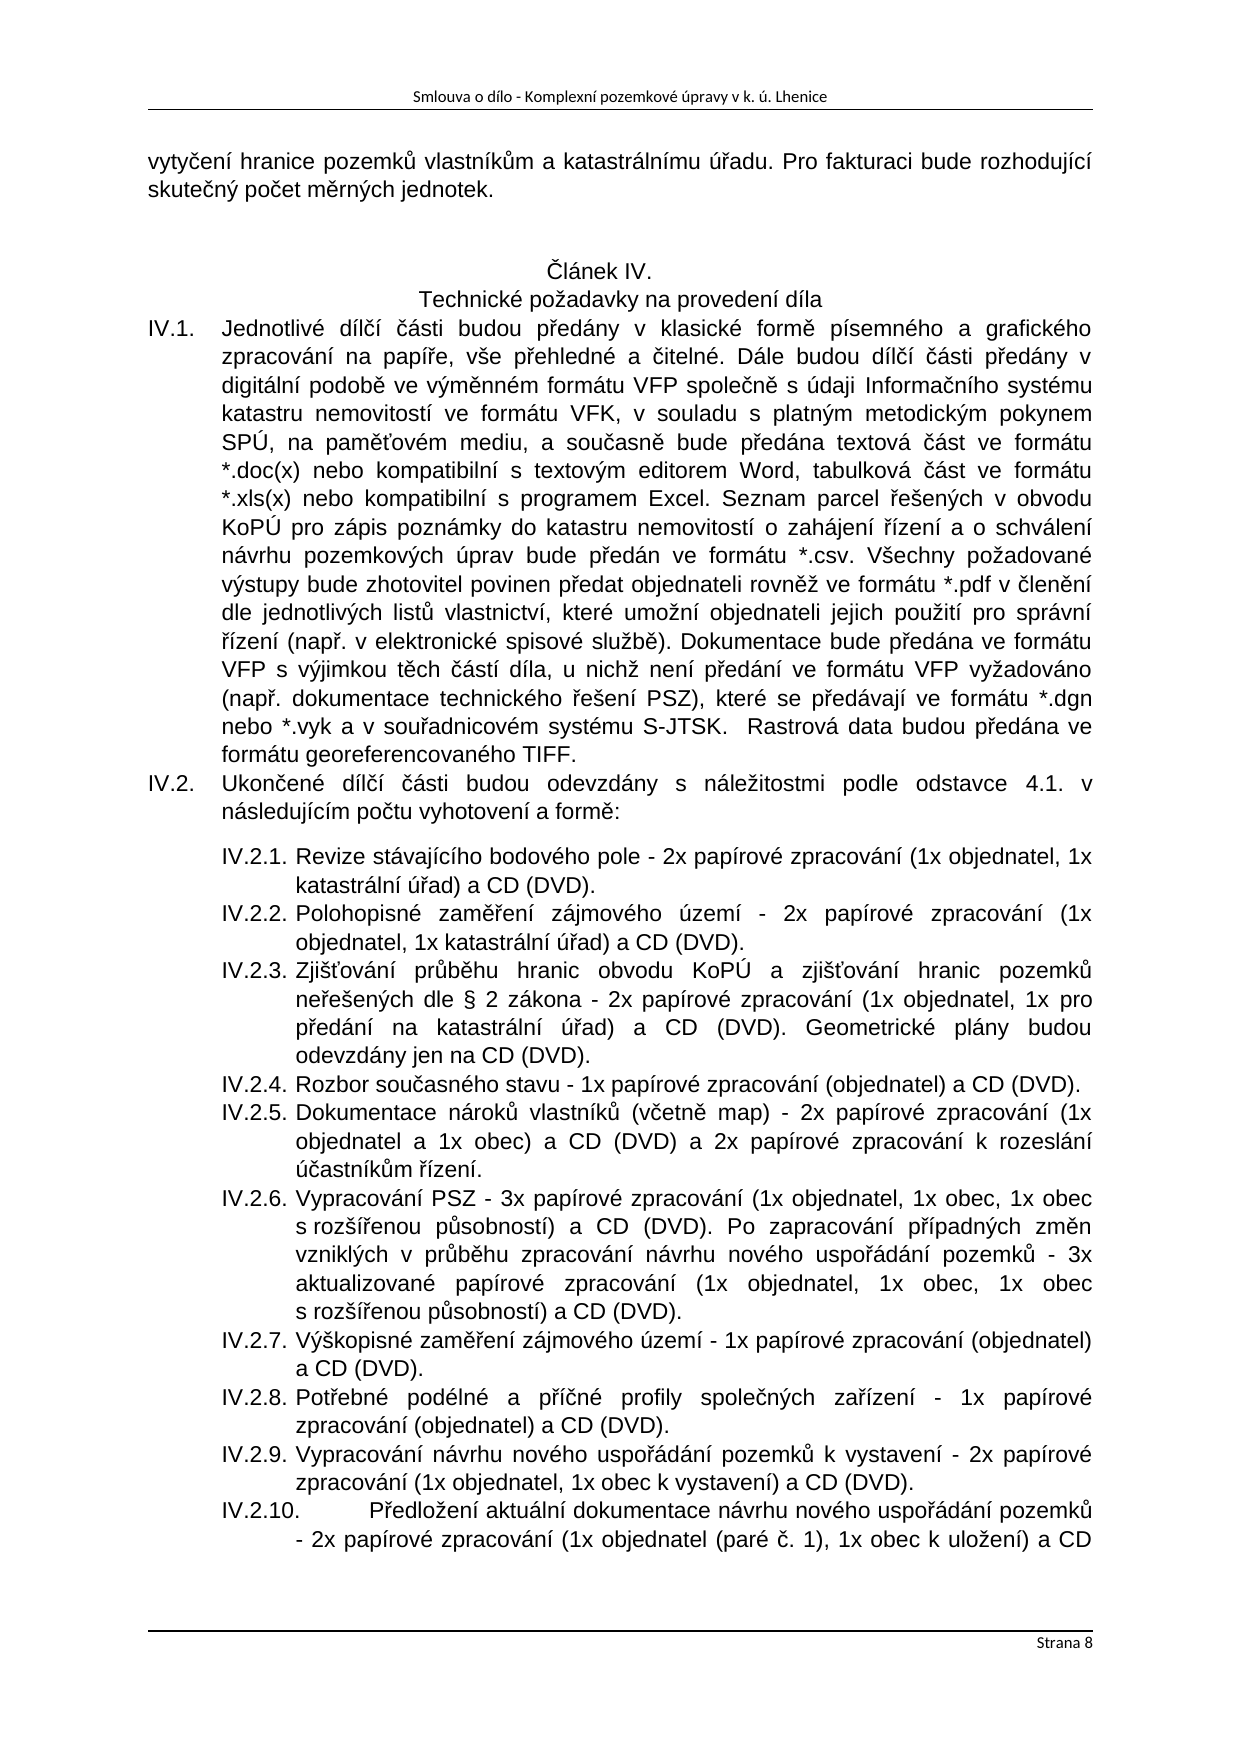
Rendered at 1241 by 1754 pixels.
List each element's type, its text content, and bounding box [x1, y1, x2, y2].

text Dokumentace nároků vlastníků (včetně map) - 2x papírové zpracování (1x objednatel a 1x obec) a CD (DVD) a 2x papírové zpracování k rozeslání účastníkům řízení. [221, 1099, 1093, 1182]
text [221, 1497, 1093, 1552]
text Zjišťování průběhu hranic obvodu KoPÚ a zjišťování hranic pozemků neřešených dle § 2 zákona - 2x papírové zpracování (1x objednatel, 1x pro předání na katastrální úřad) a CD (DVD). Geometrické plány budou odevzdány jen na CD (DVD). [221, 957, 1093, 1069]
text Výškopisné zaměření zájmového území - 1x papírové zpracování (objednatel) a CD (DVD). [221, 1327, 1093, 1382]
list Ukončené dílčí části budou odevzdány s náležitostmi podle odstavce 4.1. v následujícím počtu vyhotovení a formě: [148, 770, 1093, 824]
text Vypracování návrhu nového uspořádání pozemků k vystavení - 2x papírové zpracování (1x objednatel, 1x obec k vystavení) a CD (DVD). [221, 1441, 1093, 1495]
list Jednotlivé dílčí části budou předány v klasické formě písemného a grafického zpracování na papíře, vše přehledné a čitelné. Dále budou dílčí části předány v digitální podobě ve výměnném formátu VFP společně s údaji Informačního systému katastru nemovitostí ve formátu VFK, v souladu s platným metodickým pokynem SPÚ, na paměťovém mediu, a současně bude předána textová část ve formátu *.doc(x) nebo kompatibilní s textovým editorem Word, tabulková část ve formátu *.xls(x) nebo kompatibilní s programem Excel. Seznam parcel řešených v obvodu KoPÚ pro zápis poznámky do katastru nemovitostí o zahájení řízení a o schválení návrhu pozemkových úprav bude předán ve formátu *.csv. Všechny požadované výstupy bude zhotovitel povinen předat objednateli rovněž ve formátu *.pdf v členění dle jednotlivých listů vlastnictví, které umožní objednateli jejich použití pro správní řízení (např. v elektronické spisové službě). Dokumentace bude předána ve formátu VFP s výjimkou těch částí díla, u nichž není předání ve formátu VFP vyžadováno (např. dokumentace technického řešení PSZ), které se předávají ve formátu *.dgn nebo *.vyk a v souřadnicovém systému S-JTSK. Rastrová data budou předána ve formátu georeferencovaného TIFF. [148, 315, 1093, 768]
text Potřebné podélné a příčné profily společných zařízení - 1x papírové zpracování (objednatel) a CD (DVD). [221, 1384, 1093, 1438]
text Revize stávajícího bodového pole - 2x papírové zpracování (1x objednatel, 1x katastrální úřad) a CD (DVD). [221, 843, 1093, 898]
text Rozbor současného stavu - 1x papírové zpracování (objednatel) a CD (DVD). [221, 1071, 1093, 1097]
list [148, 148, 1093, 202]
text Vypracování PSZ - 3x papírové zpracování (1x objednatel, 1x obec, 1x obec s rozšířenou působností) a CD (DVD). Po zapracování případných změn vzniklých v průběhu zpracování návrhu nového uspořádání pozemků - 3x aktualizované papírové zpracování (1x objednatel, 1x obec, 1x obec s rozšířenou působností) a CD (DVD). [221, 1184, 1093, 1325]
subtitle Technické požadavky na provedení díla [148, 258, 1093, 313]
text Polohopisné zaměření zájmového území - 2x papírové zpracování (1x objednatel, 1x katastrální úřad) a CD (DVD). [221, 900, 1093, 955]
